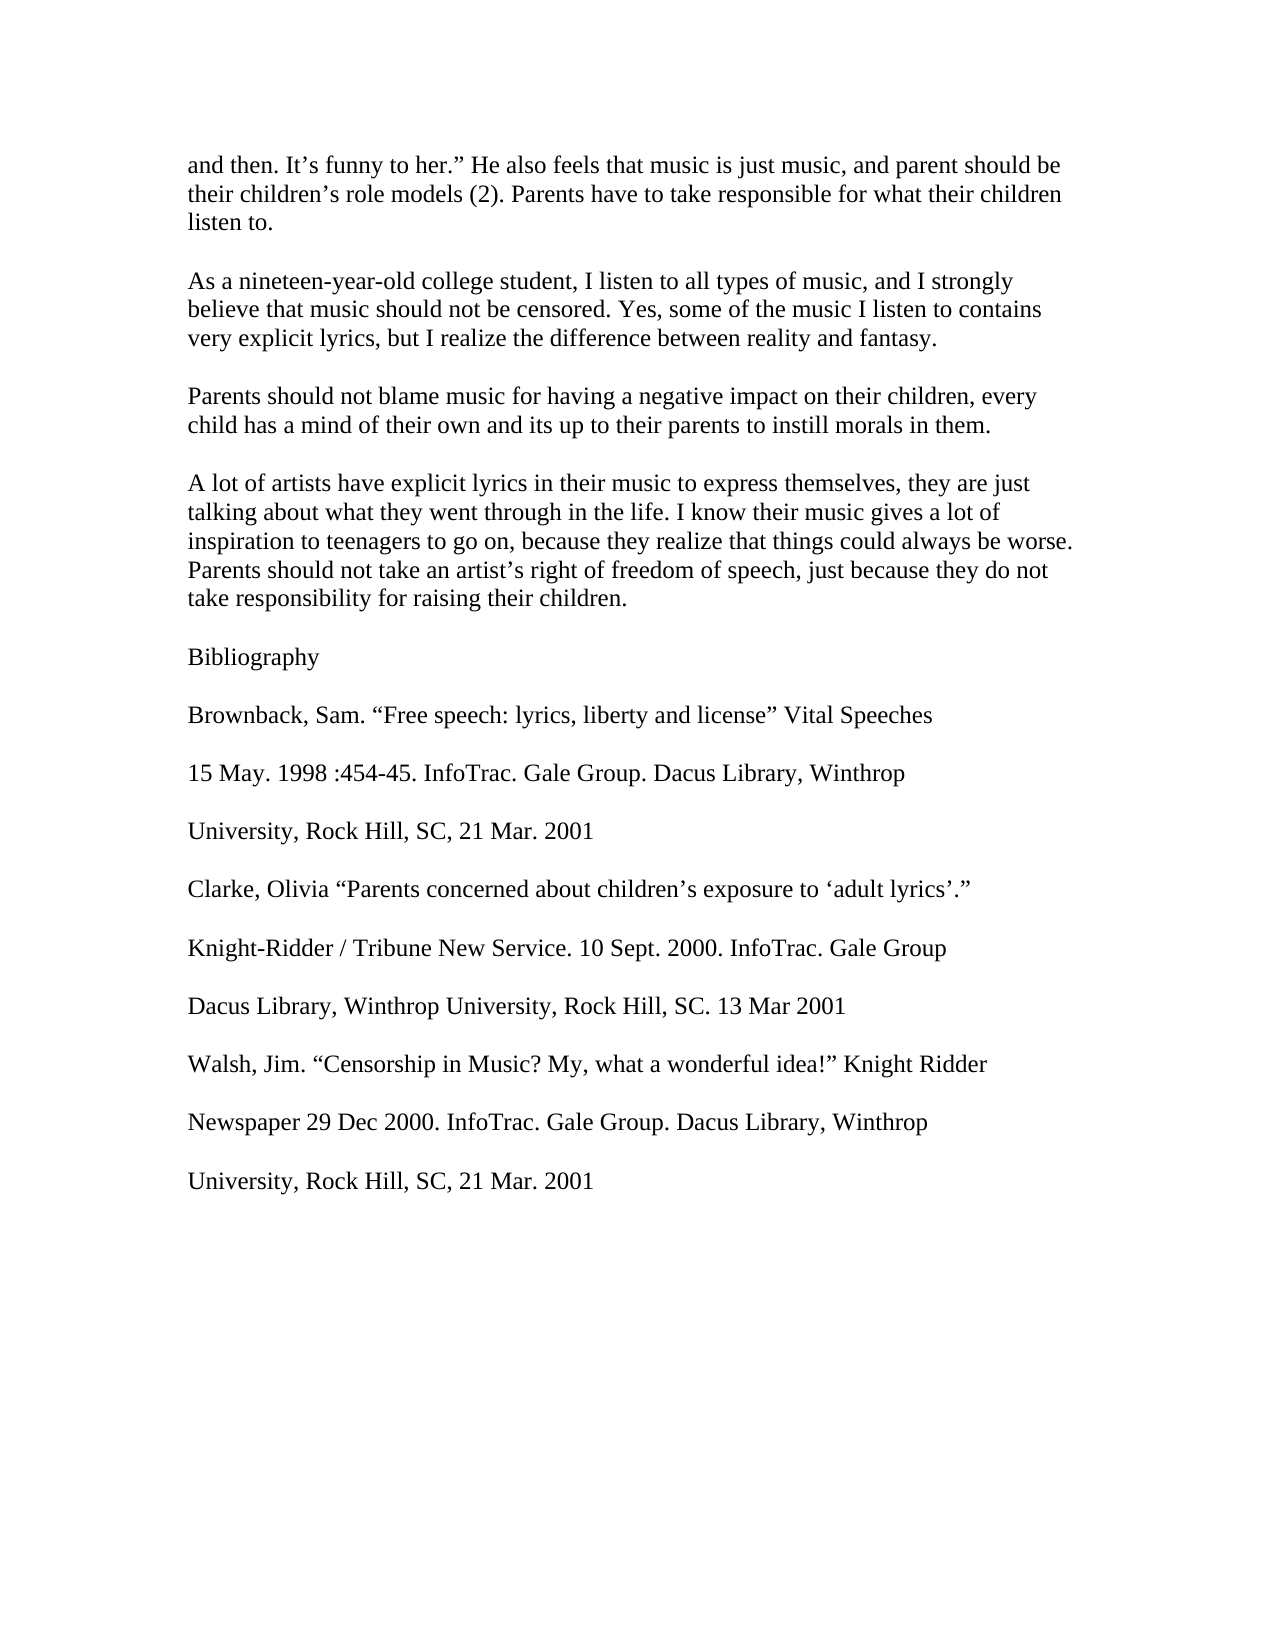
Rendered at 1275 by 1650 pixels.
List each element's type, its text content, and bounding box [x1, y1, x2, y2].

text As a nineteen-year-old college student, I listen to all types of music, and I strongly believe that music should not be censored. Yes, some of the music I listen to contains very explicit lyrics, but I realize the difference between reality and fantasy. [187, 266, 1087, 352]
text Walsh, Jim. “Censorship in Music? My, what a wonderful idea!” Knight Ridder [187, 1049, 1087, 1078]
text Newspaper 29 Dec 2000. InfoTrac. Gale Group. Dacus Library, Winthrop [187, 1107, 1087, 1136]
text Clarke, Olivia “Parents concerned about children’s exposure to ‘adult lyrics’.” [187, 874, 1087, 903]
text 15 May. 1998 :454-45. InfoTrac. Gale Group. Dacus Library, Winthrop [187, 758, 1087, 787]
text Parents should not blame music for having a negative impact on their children, every child has a mind of their own and its up to their parents to instill morals in them. [187, 381, 1087, 439]
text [187, 150, 1087, 236]
text University, Rock Hill, SC, 21 Mar. 2001 [187, 816, 1087, 845]
text Knight-Ridder / Tribune New Service. 10 Sept. 2000. InfoTrac. Gale Group [187, 933, 1087, 962]
text Bibliography [187, 642, 1087, 670]
text University, Rock Hill, SC, 21 Mar. 2001 [187, 1166, 1087, 1194]
text A lot of artists have explicit lyrics in their music to express themselves, they are just talking about what they went through in the life. I know their music gives a lot of inspiration to teenagers to go on, because they realize that things could always be worse. Parents should not take an artist’s right of freedom of speech, just because they do not take responsibility for raising their children. [187, 468, 1087, 612]
text Dacus Library, Winthrop University, Rock Hill, SC. 13 Mar 2001 [187, 991, 1087, 1020]
text Brownback, Sam. “Free speech: lyrics, liberty and license” Vital Speeches [187, 700, 1087, 729]
